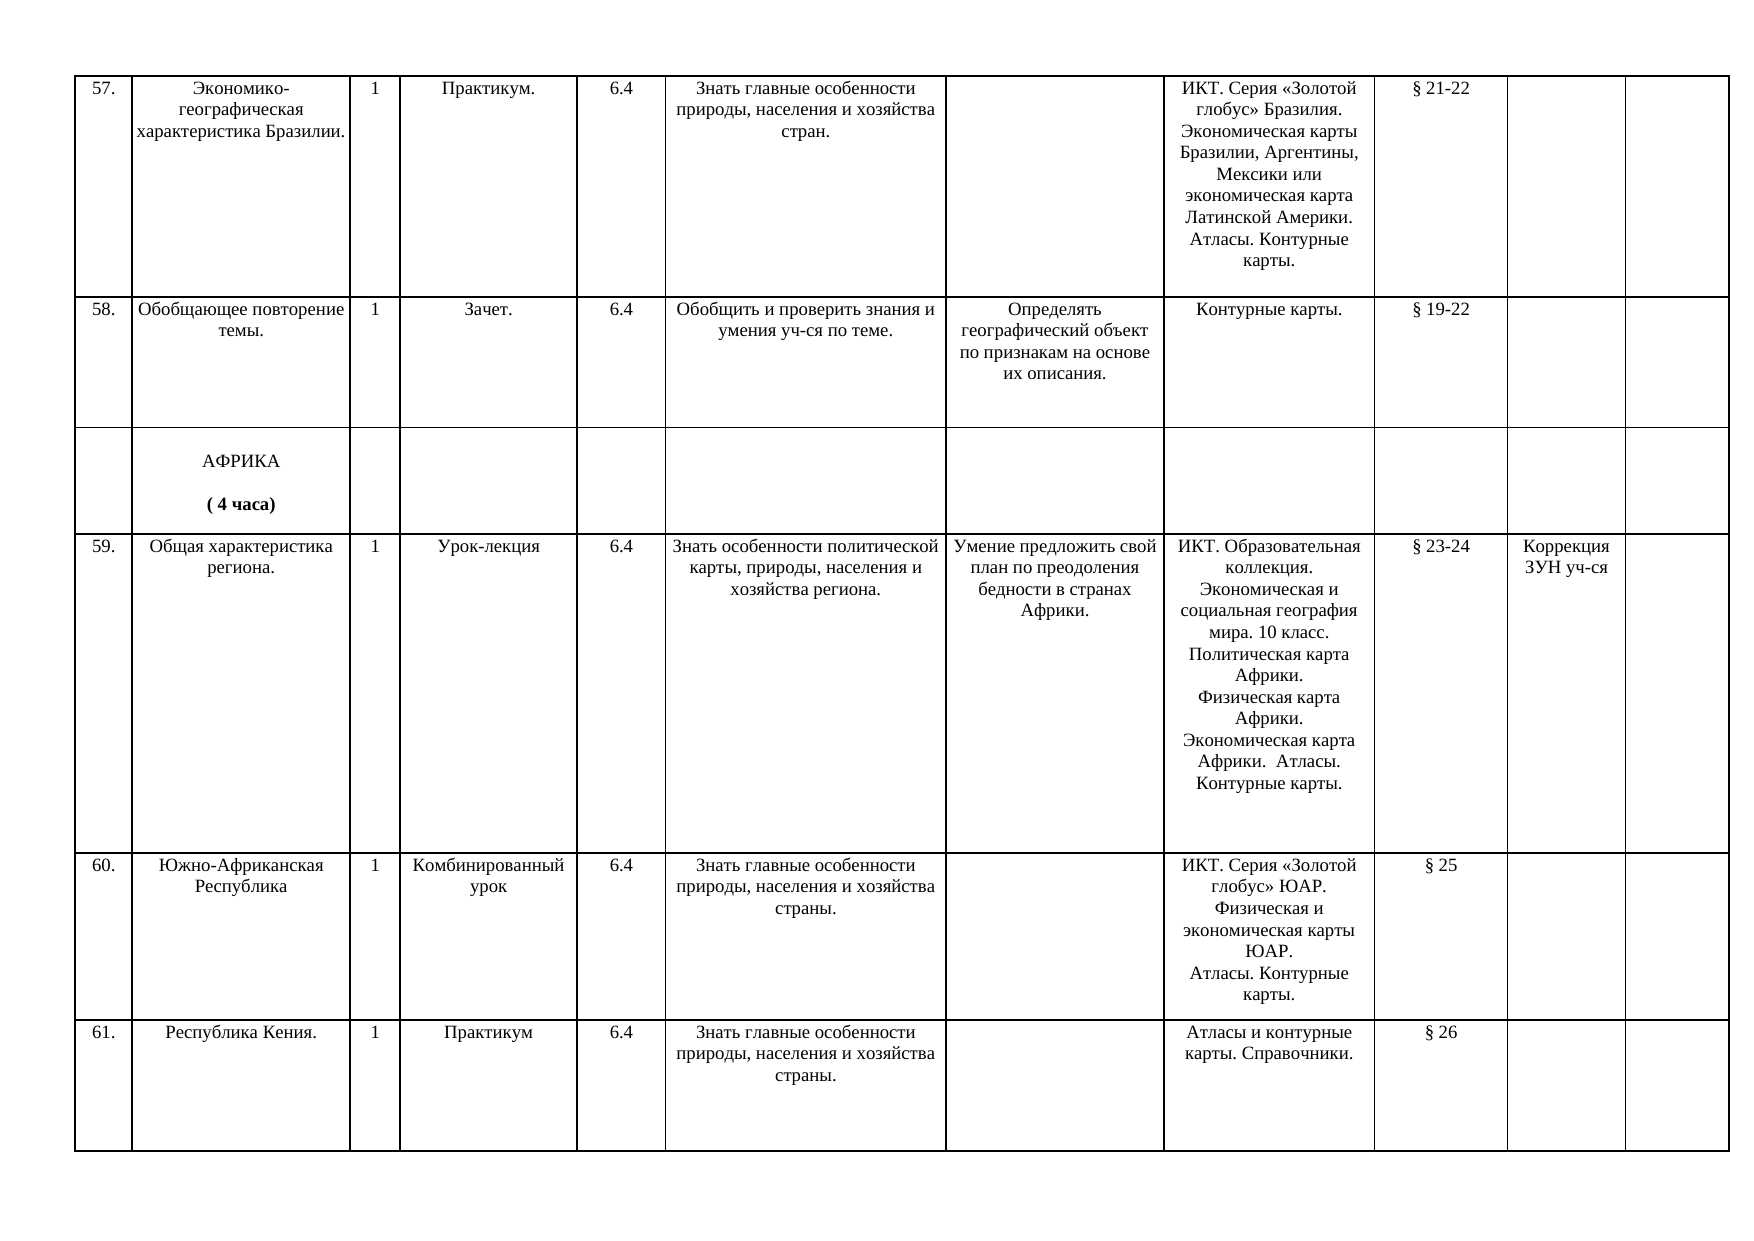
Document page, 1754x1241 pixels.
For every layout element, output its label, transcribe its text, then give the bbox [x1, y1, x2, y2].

table_cell 1 [351, 535, 399, 852]
table_cell Южно-Африканская Республика [133, 854, 349, 1019]
table_cell § 19-22 [1375, 298, 1507, 427]
table_cell Зачет. [401, 298, 576, 427]
table_cell [401, 428, 576, 533]
table_cell [1626, 298, 1728, 427]
table_cell Комбинированный урок [401, 854, 576, 1019]
table_cell 6.4 [578, 535, 665, 852]
table_cell ИКТ. Серия «Золотой глобус» ЮАР. Физическая и экономическая карты ЮАР. Атласы. Контурные карты. [1165, 854, 1374, 1019]
table_cell § 25 [1375, 854, 1507, 1019]
table_cell 58. [76, 298, 131, 427]
table_cell Знать главные особенности природы, населения и хозяйства стран. [666, 77, 945, 296]
table_cell § 21-22 [1375, 77, 1507, 296]
table_cell Урок-лекция [401, 535, 576, 852]
table_cell Экономико-географическая характеристика Бразилии. [133, 77, 349, 296]
table_cell [1508, 854, 1625, 1019]
table_cell 1 [351, 77, 399, 296]
table_cell § 26 [1375, 1021, 1507, 1150]
table_cell [1508, 77, 1625, 296]
table_cell [1375, 428, 1507, 533]
table_cell ИКТ. Образовательная коллекция. Экономическая и социальная география мира. 10 класс. Политическая карта Африки. Физическая карта Африки. Экономическая карта Африки. Атласы. Контурные карты. [1165, 535, 1374, 852]
table_cell 59. [76, 535, 131, 852]
table_cell [666, 428, 945, 533]
table_cell [578, 428, 665, 533]
table_cell ИКТ. Серия «Золотой глобус» Бразилия. Экономическая карты Бразилии, Аргентины, Мексики или экономическая карта Латинской Америки. Атласы. Контурные карты. [1165, 77, 1374, 296]
table_cell Обобщить и проверить знания и умения уч-ся по теме. [666, 298, 945, 427]
table_cell 6.4 [578, 77, 665, 296]
table_cell [1508, 298, 1625, 427]
table_cell Обобщающее повторение темы. [133, 298, 349, 427]
table_cell 57. [76, 77, 131, 296]
table_cell Коррекция ЗУН уч-ся [1508, 535, 1625, 852]
table_cell Атласы и контурные карты. Справочники. [1165, 1021, 1374, 1150]
table_cell [351, 428, 399, 533]
table_cell 1 [351, 298, 399, 427]
table_cell [947, 428, 1163, 533]
table_cell 6.4 [578, 854, 665, 1019]
table_cell Практикум. [401, 77, 576, 296]
table_cell Общая характеристика региона. [133, 535, 349, 852]
table_cell [1626, 535, 1728, 852]
table_cell 6.4 [578, 298, 665, 427]
table_cell АФРИКА ( 4 часа) [133, 428, 349, 533]
table_cell Определять географический объект по признакам на основе их описания. [947, 298, 1163, 427]
table_cell Знать особенности политической карты, природы, населения и хозяйства региона. [666, 535, 945, 852]
table_cell Контурные карты. [1165, 298, 1374, 427]
table_cell [76, 428, 131, 533]
table_cell [1626, 77, 1728, 296]
table_cell [1626, 854, 1728, 1019]
table_cell 6.4 [578, 1021, 665, 1150]
table_cell Практикум [401, 1021, 576, 1150]
table_cell [947, 1021, 1163, 1150]
table_cell [1626, 428, 1728, 533]
table_cell Умение предложить свой план по преодоления бедности в странах Африки. [947, 535, 1163, 852]
table_cell [1165, 428, 1374, 533]
table_cell [1626, 1021, 1728, 1150]
table_cell [947, 854, 1163, 1019]
table_cell [1508, 1021, 1625, 1150]
table_cell Знать главные особенности природы, населения и хозяйства страны. [666, 854, 945, 1019]
table_cell [947, 77, 1163, 296]
table_cell 1 [351, 1021, 399, 1150]
table_cell 61. [76, 1021, 131, 1150]
table_cell Знать главные особенности природы, населения и хозяйства страны. [666, 1021, 945, 1150]
table_cell Республика Кения. [133, 1021, 349, 1150]
table_cell 60. [76, 854, 131, 1019]
table_cell [1508, 428, 1625, 533]
table_cell § 23-24 [1375, 535, 1507, 852]
table_cell 1 [351, 854, 399, 1019]
